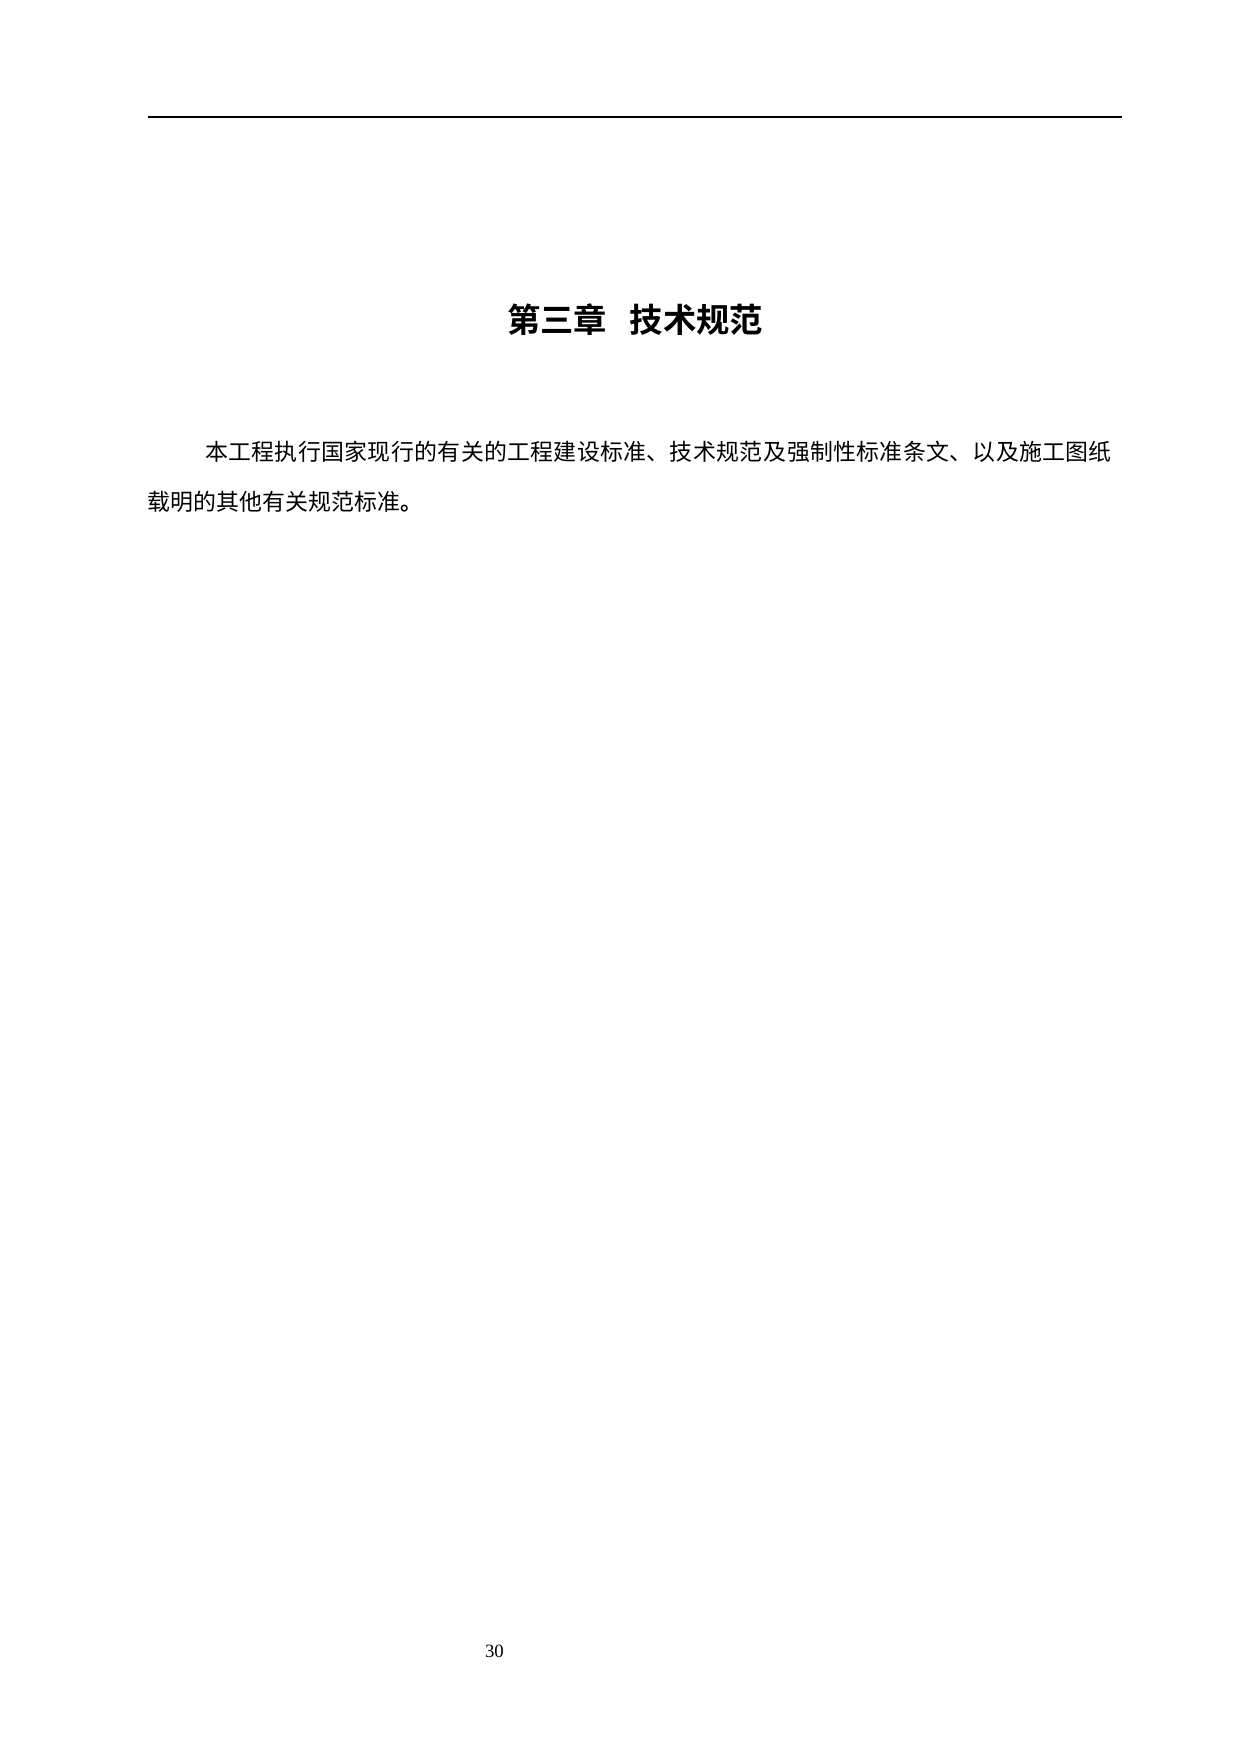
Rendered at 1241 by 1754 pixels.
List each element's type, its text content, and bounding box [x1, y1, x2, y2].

text 本工程执行国家现行的有关的工程建设标准、技术规范及强制性标准条文、以及施工图纸载明的其他有关规范标准。 [148, 434, 1112, 517]
text 第三章 技术规范 [148, 293, 1122, 342]
